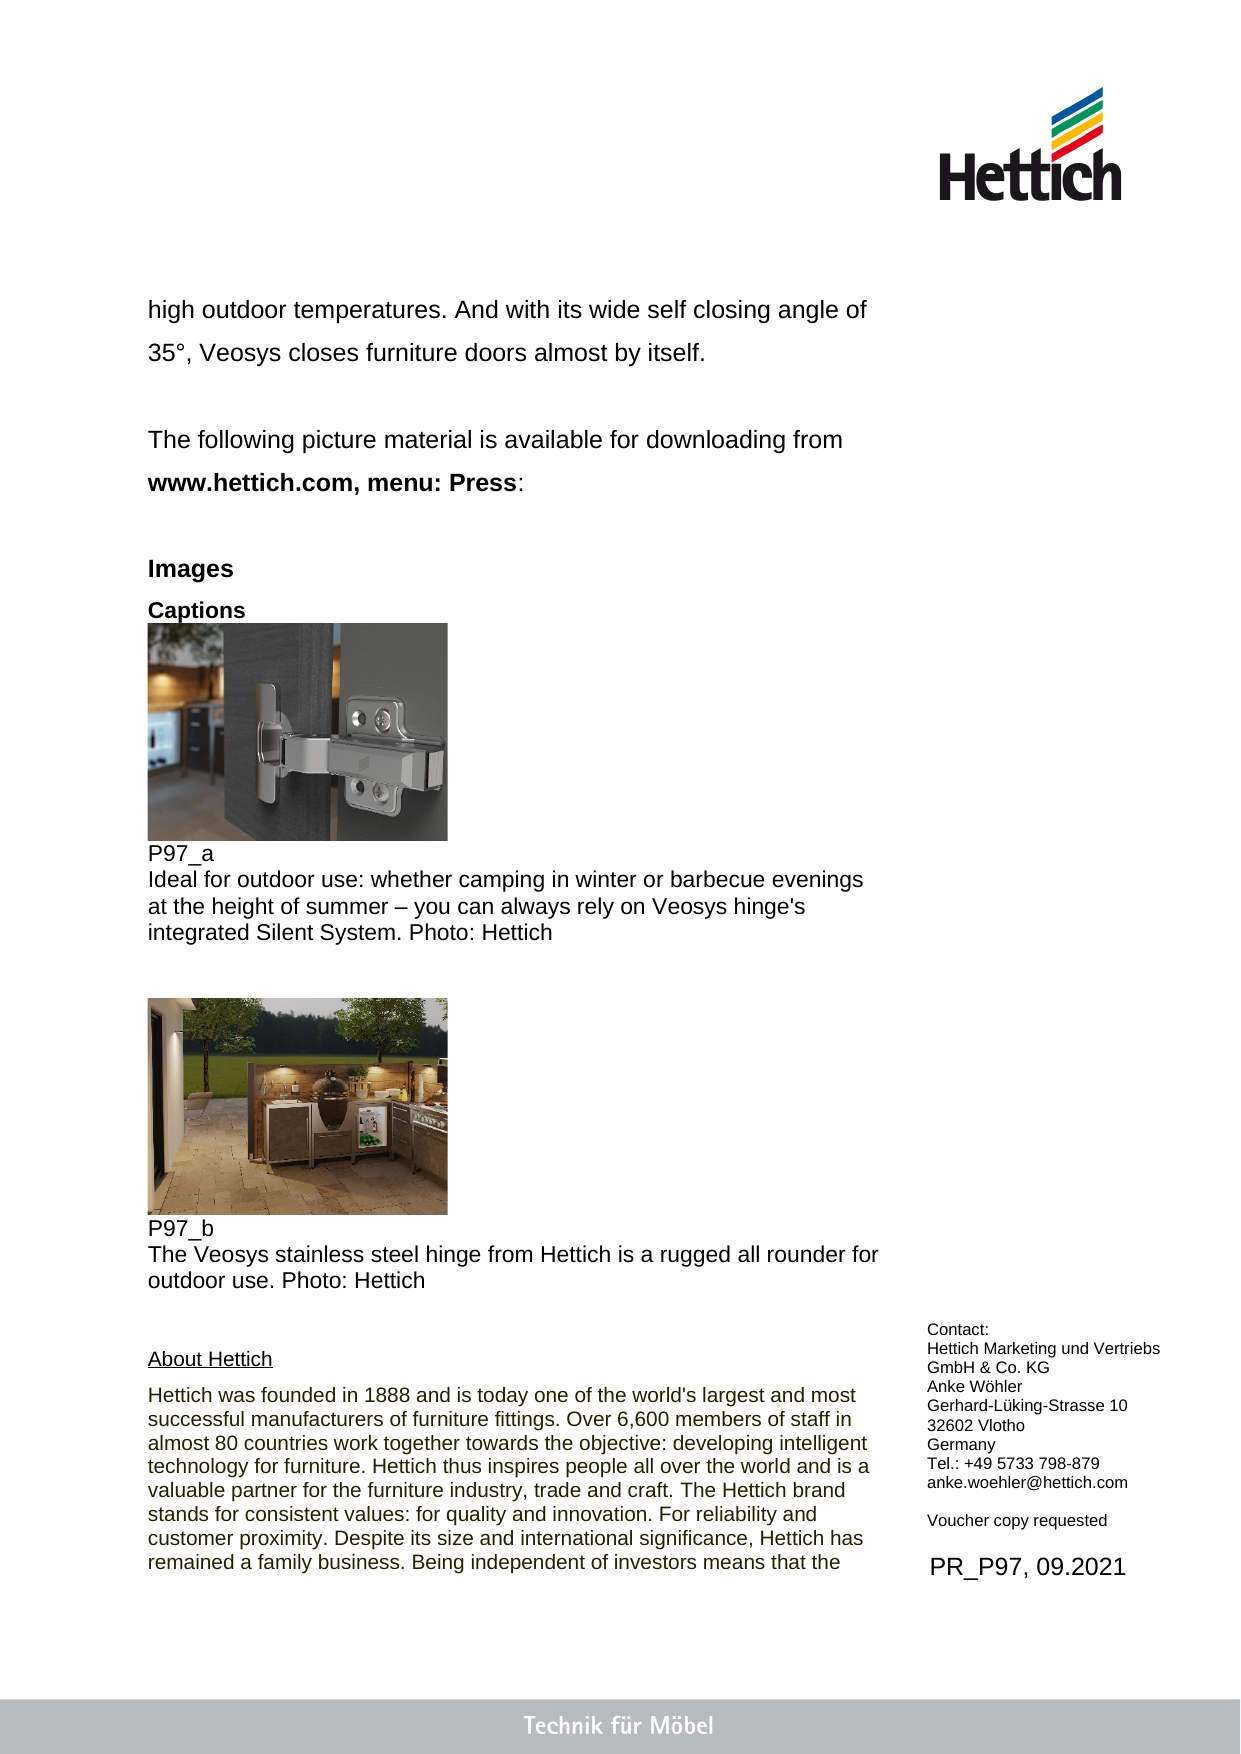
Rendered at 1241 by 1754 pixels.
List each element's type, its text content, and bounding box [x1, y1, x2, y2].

picture [147, 998, 448, 1215]
text The Veosys stainless steel hinge from Hettich is a rugged all rounder for outdoor use. Photo: Hettich [148, 1241, 886, 1294]
text P97_a [148, 840, 886, 866]
text The following picture material is available for downloading from www.hettich.com, menu: Press: [148, 425, 886, 497]
picture [0, 6, 1241, 263]
picture [147, 623, 448, 841]
text Captions [148, 597, 886, 623]
text Images [148, 554, 886, 583]
text P97_b [148, 1215, 886, 1241]
text About Hettich [148, 1346, 886, 1370]
picture [0, 1636, 1241, 1754]
text Ideal for outdoor use: whether camping in winter or barbecue evenings at the height of summer – you can always rely on Veosys hinge's integrated Silent System. Photo: Hettich [148, 866, 886, 946]
